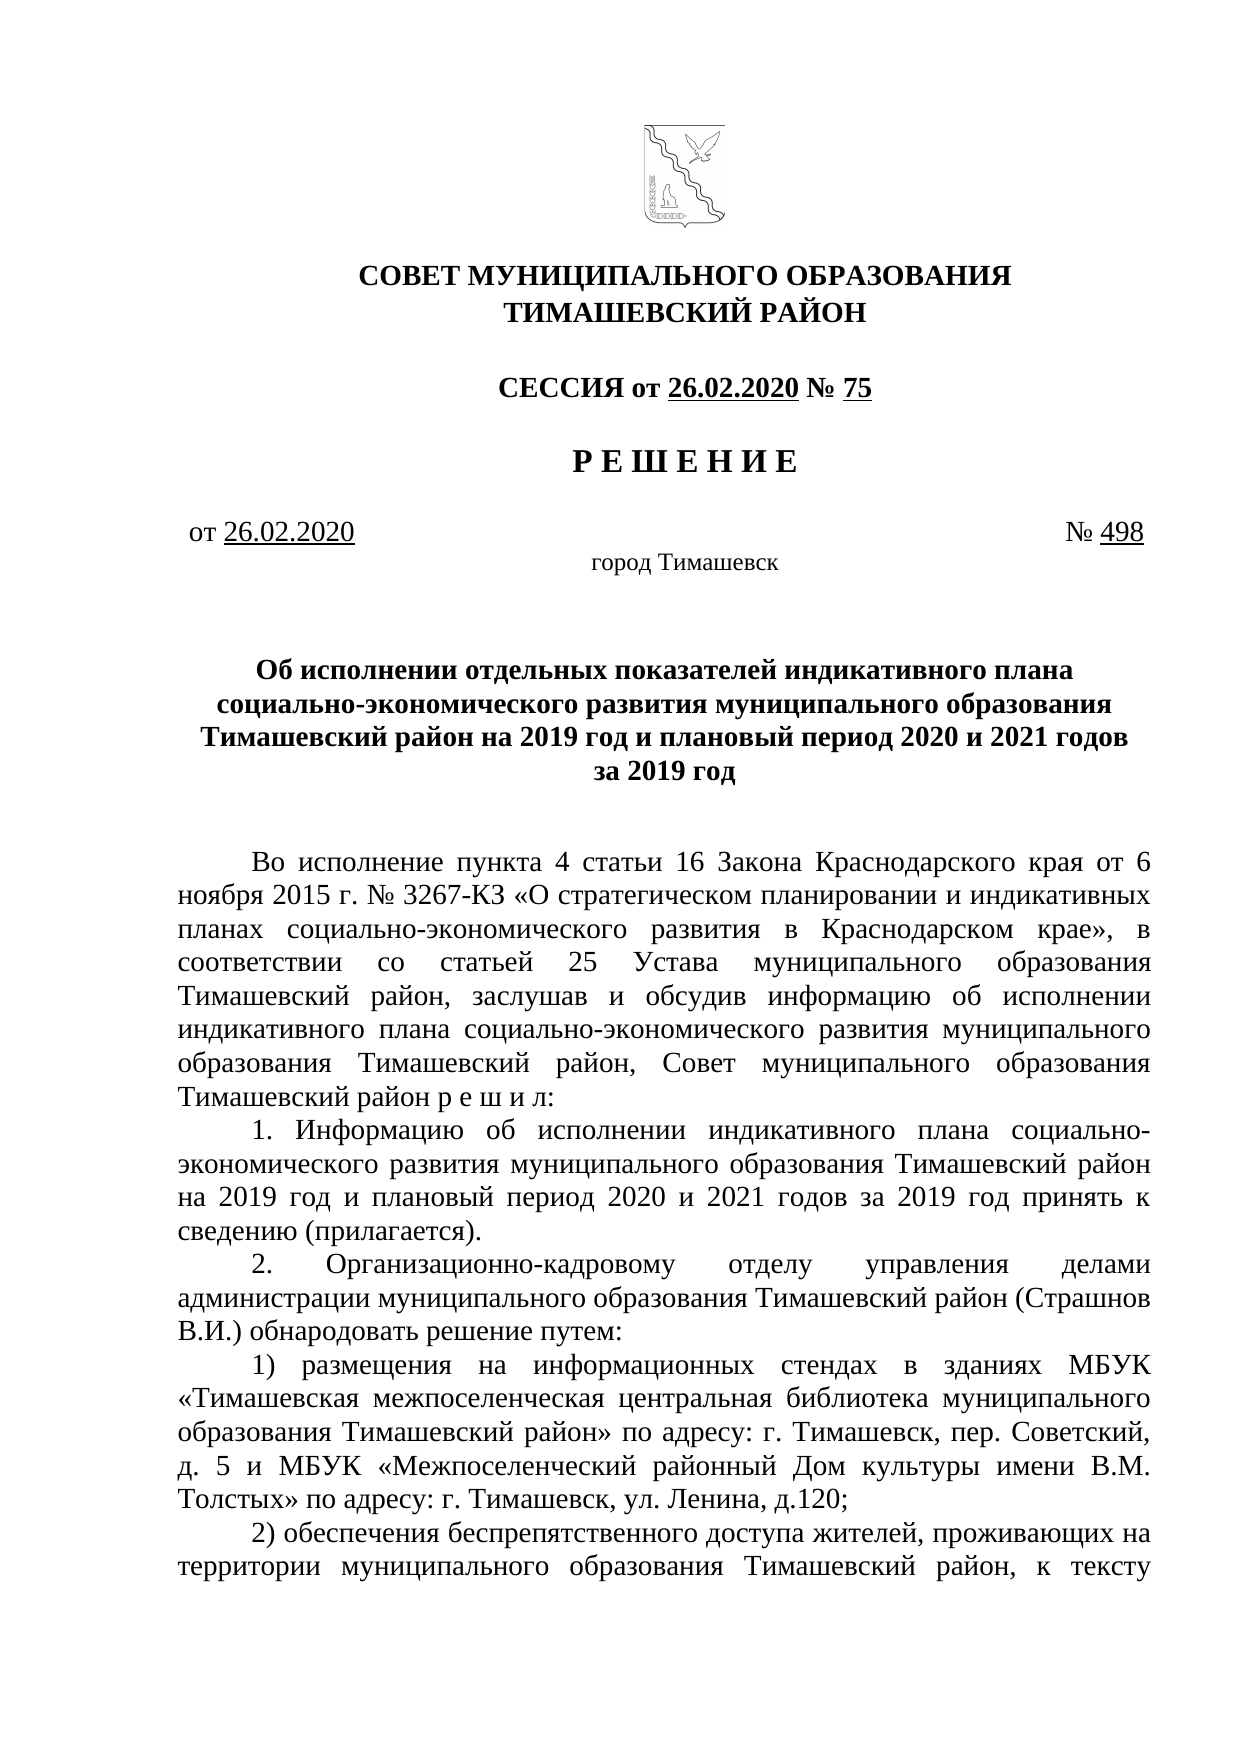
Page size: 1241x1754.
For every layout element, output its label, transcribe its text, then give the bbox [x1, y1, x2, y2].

text Во исполнение пункта 4 статьи 16 Закона Краснодарского края от 6 ноября 2015 г. № 3267-КЗ «О стратегическом планировании и индикативных планах социально-экономического развития в Краснодарском крае», в соответствии со статьей 25 Устава муниципального образования Тимашевский район, заслушав и обсудив информацию об исполнении индикативного плана социально-экономического развития муниципального образования Тимашевский район, Совет муниципального образования Тимашевский район р е ш и л: [177, 844, 1152, 1112]
table_header ПРО [183, 118, 1187, 212]
picture [644, 125, 725, 228]
table_cell СОВЕТ МУНИЦИПАЛЬНОГО ОБРАЗОВАНИЯ ТИМАШЕВСКИЙ РАЙОН СЕССИЯ от 26.02.2020 № 75 Р Е Ш Е Н И Е от 26.02.2020 № 498 город Тимашевск [183, 212, 1187, 585]
text 1) размещения на информационных стендах в зданиях МБУК «Тимашевская межпоселенческая центральная библиотека муниципального образования Тимашевский район» по адресу: г. Тимашевск, пер. Советский, д. 5 и МБУК «Межпоселенческий районный Дом культуры имени В.М. Толстых» по адресу: г. Тимашевск, ул. Ленина, д.120; [177, 1347, 1152, 1515]
text 1. Информацию об исполнении индикативного плана социально-экономического развития муниципального образования Тимашевский район на 2019 год и плановый период 2020 и 2021 годов за 2019 год принять к сведению (прилагается). [177, 1112, 1152, 1246]
text 2. Организационно-кадровому отделу управления делами администрации муниципального образования Тимашевский район (Страшнов В.И.) обнародовать решение путем: [177, 1246, 1152, 1347]
text социально-экономического развития муниципального образования Тимашевский район на 2019 год и плановый период 2020 и 2021 годов за 2019 год [177, 686, 1152, 786]
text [177, 1515, 1152, 1582]
text Об исполнении отдельных показателей индикативного плана [177, 652, 1152, 686]
